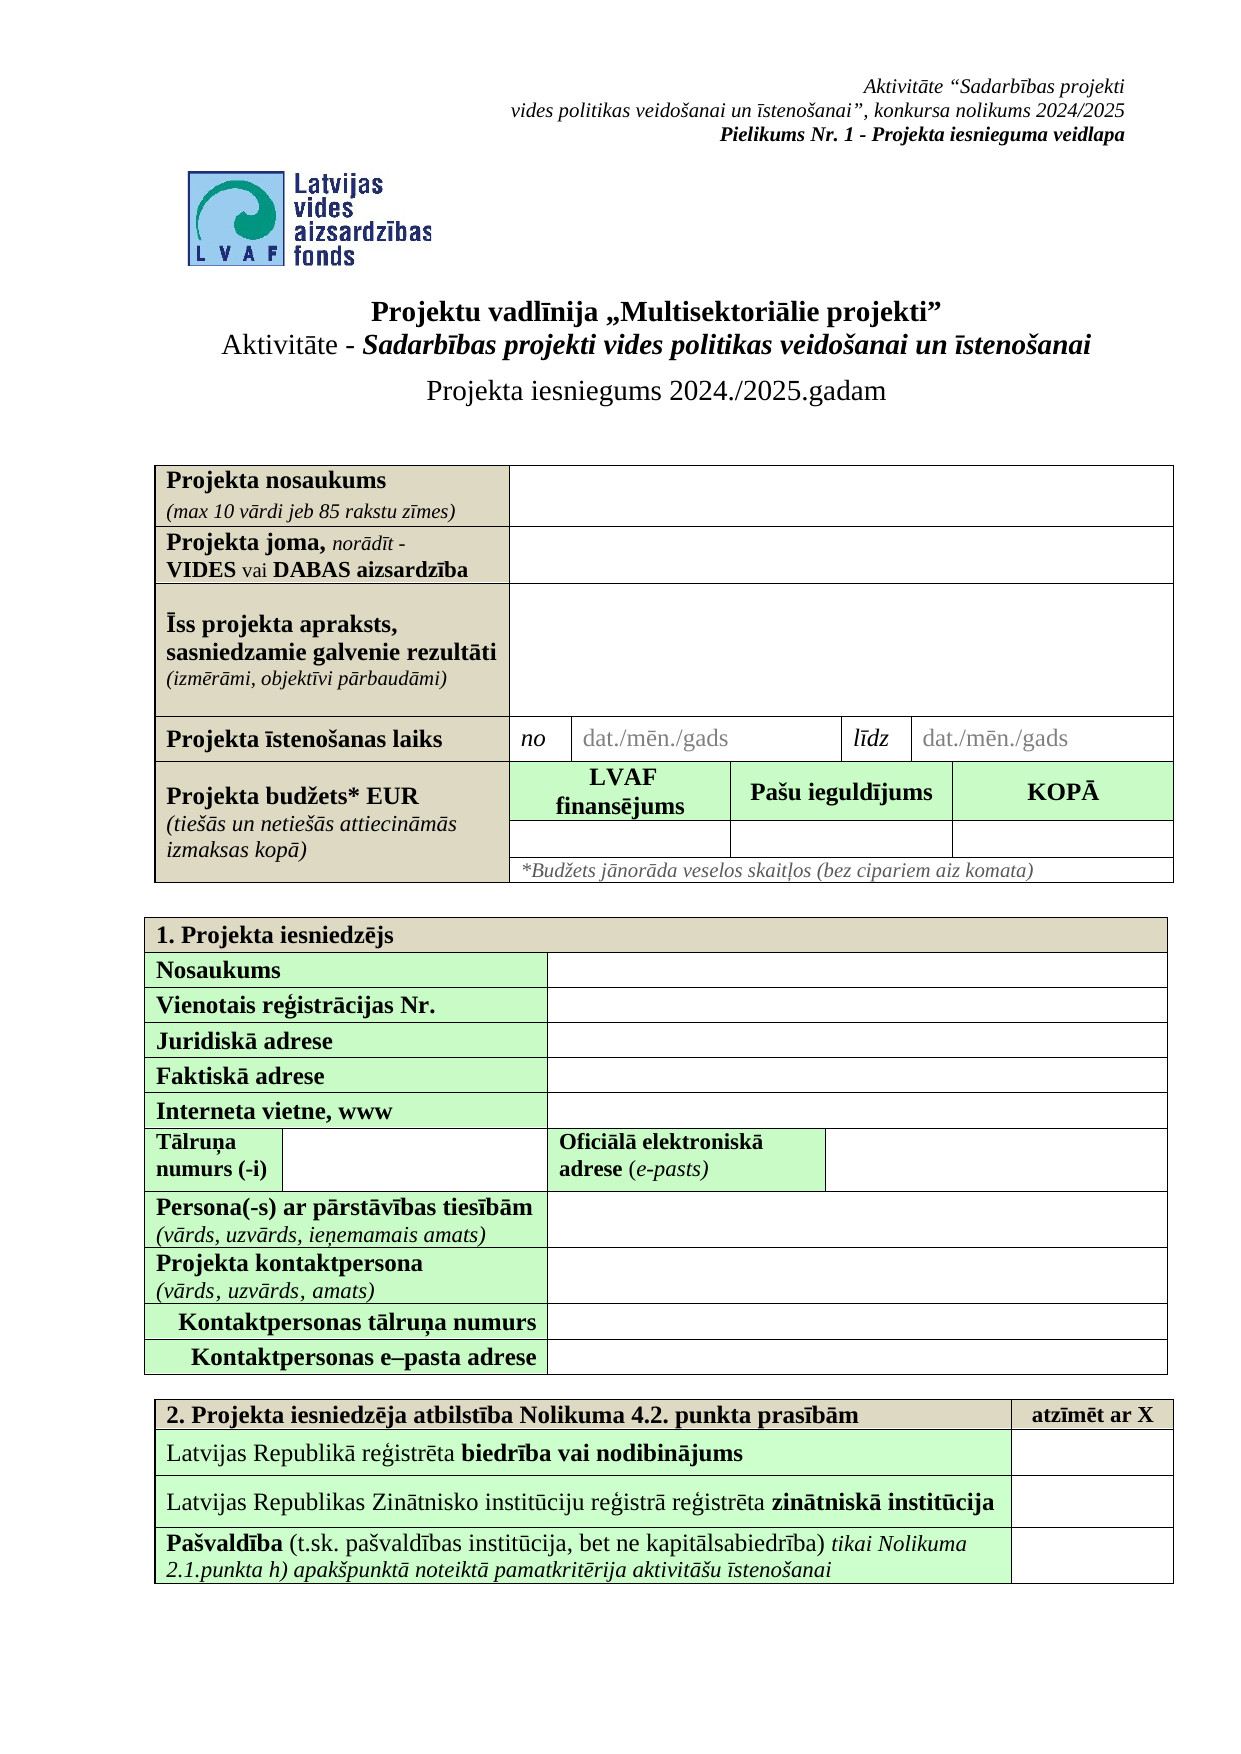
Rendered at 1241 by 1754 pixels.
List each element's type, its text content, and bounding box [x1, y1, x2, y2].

table_cell Projekta joma, norādīt - VIDES vai DABAS aizsardzība [156, 527, 509, 582]
table_cell [548, 1192, 1167, 1247]
text Projektu vadlīnija „Multisektoriālie projekti” [187, 294, 1125, 327]
table_cell [548, 1023, 1167, 1057]
table_cell KOPĀ [953, 762, 1173, 820]
table_cell [510, 527, 1173, 582]
table_cell [953, 821, 1173, 857]
table_cell [283, 1129, 547, 1191]
table_cell [731, 821, 952, 857]
table_cell dat./mēn./gads [912, 717, 1173, 761]
table_cell Faktiskā adrese [145, 1058, 547, 1092]
table_cell [548, 1058, 1167, 1092]
table_cell [826, 1129, 1167, 1191]
table_cell Persona(-s) ar pārstāvības tiesībām (vārds, uzvārds, ieņemamais amats) [145, 1192, 547, 1247]
table_cell [548, 1248, 1167, 1303]
table_cell [1012, 1476, 1173, 1527]
table_cell Kontaktpersonas tālruņa numurs [145, 1304, 547, 1338]
table_cell [1012, 1430, 1173, 1475]
table_header 2. Projekta iesniedzēja atbilstība Nolikuma 4.2. punkta prasībām [156, 1400, 1011, 1428]
table_cell [510, 821, 730, 857]
table_cell Kontaktpersonas e–pasta adrese [145, 1340, 547, 1373]
table_cell Pašu ieguldījums [731, 762, 952, 820]
table_cell [548, 1093, 1167, 1127]
table_header 1. Projekta iesniedzējs [145, 918, 1167, 952]
table_cell Tālruņa numurs (-i) [145, 1129, 282, 1191]
table_cell līdz [842, 717, 911, 761]
table_cell Nosaukums [145, 953, 547, 987]
picture [187, 171, 432, 266]
table_header atzīmēt ar X [1012, 1400, 1173, 1428]
table_cell Vienotais reģistrācijas Nr. [145, 988, 547, 1022]
text Aktivitāte - Sadarbības projekti vides politikas veidošanai un īstenošanai [187, 327, 1125, 361]
table_cell Latvijas Republikā reģistrēta biedrība vai nodibinājums [156, 1430, 1011, 1475]
table_cell Projekta īstenošanas laiks [156, 717, 509, 761]
table_cell no [510, 717, 571, 761]
table_cell Interneta vietne, www [145, 1093, 547, 1127]
table_cell [1012, 1528, 1173, 1583]
table_header [510, 466, 1173, 526]
table_cell Oficiālā elektroniskā adrese (e-pasts) [548, 1129, 825, 1191]
table_cell Projekta budžets* EUR (tiešās un netiešās attiecināmās izmaksas kopā) [156, 762, 509, 882]
table_cell LVAF finansējums [510, 762, 730, 820]
text Projekta iesniegums 2024./2025.gadam [187, 373, 1125, 407]
table_cell Pašvaldība (t.sk. pašvaldības institūcija, bet ne kapitālsabiedrība) tikai Nolikuma 2.1.punkta h) apakšpunktā noteiktā pamatkritērija aktivitāšu īstenošanai [156, 1528, 1011, 1583]
table_cell [510, 584, 1173, 716]
table_cell Projekta kontaktpersona (vārds‚ uzvārds‚ amats) [145, 1248, 547, 1303]
table_cell dat./mēn./gads [572, 717, 841, 761]
table_cell [548, 988, 1167, 1022]
table_cell Īss projekta apraksts, sasniedzamie galvenie rezultāti (izmērāmi, objektīvi pārbaudāmi) [156, 584, 509, 716]
table_header Projekta nosaukums (max 10 vārdi jeb 85 rakstu zīmes) [156, 466, 509, 526]
table_cell [548, 1304, 1167, 1338]
table_cell Juridiskā adrese [145, 1023, 547, 1057]
table_cell [548, 953, 1167, 987]
table_cell *Budžets jānorāda veselos skaitļos (bez cipariem aiz komata) [510, 858, 1173, 882]
table_cell Latvijas Republikas Zinātnisko institūciju reģistrā reģistrēta zinātniskā institūcija [156, 1476, 1011, 1527]
table_cell [548, 1340, 1167, 1373]
